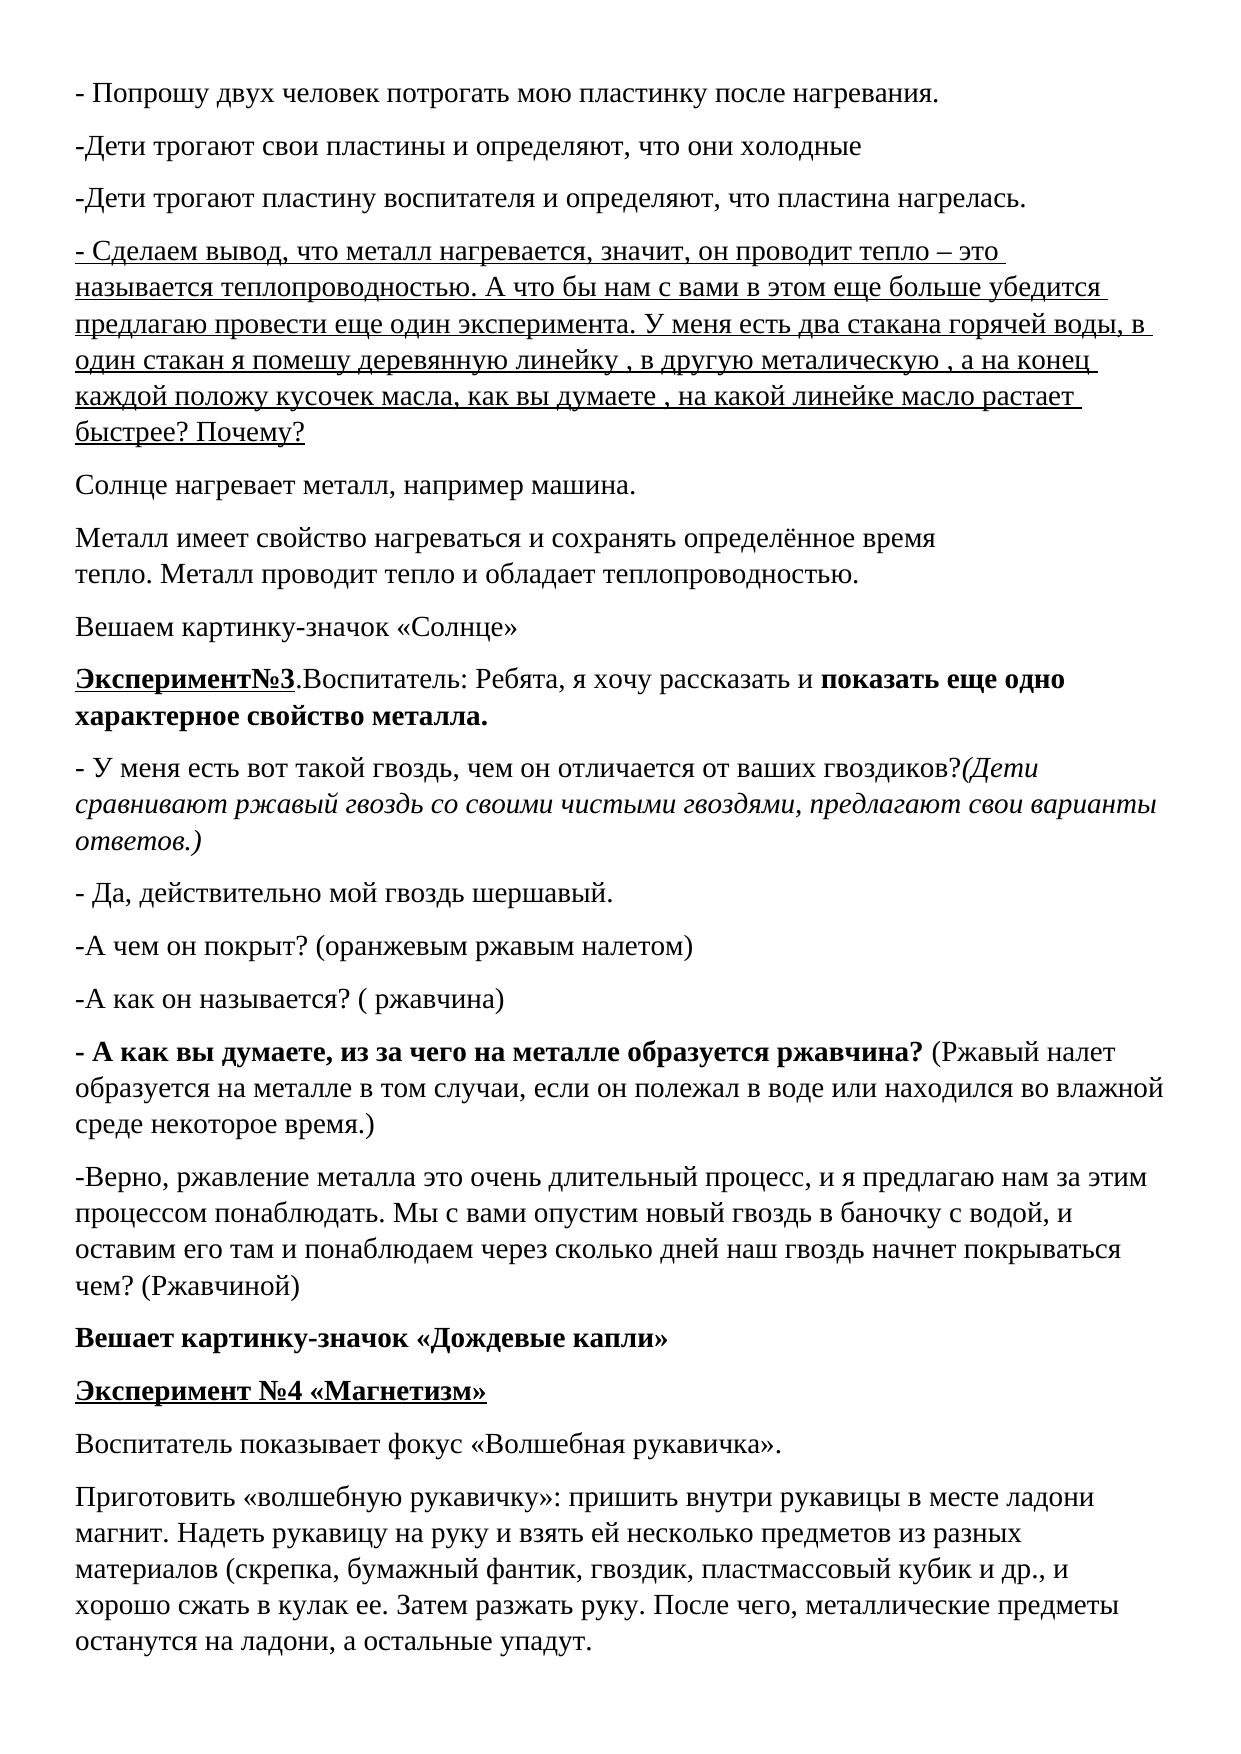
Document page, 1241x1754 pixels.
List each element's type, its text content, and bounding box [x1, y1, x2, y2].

text Эксперимент №4 «Магнетизм» [75, 1373, 1165, 1407]
text - Сделаем вывод, что металл нагревается, значит, он проводит тепло – это называется теплопроводностью. А что бы нам с вами в этом еще больше убедится предлагаю провести еще один эксперимента. У меня есть два стакана горячей воды, в один стакан я помешу деревянную линейку , в другую металическую , а на конец каждой положу кусочек масла, как вы думаете , на какой линейке масло растает быстрее? Почему? [75, 233, 1165, 448]
text -Дети трогают пластину воспитателя и определяют, что пластина нагрелась. [75, 181, 1165, 214]
text -А как он называется? ( ржавчина) [75, 981, 1165, 1015]
text Приготовить «волшебную рукавичку»: пришить внутри рукавицы в месте ладони магнит. Надеть рукавицу на руку и взять ей несколько предметов из разных материалов (скрепка, бумажный фантик, гвоздик, пластмассовый кубик и др., и хорошо сжать в кулак ее. Затем разжать руку. После чего, металлические предметы останутся на ладони, а остальные упадут. [75, 1479, 1165, 1657]
text Металл имеет свойство нагреваться и сохранять определённое время тепло. Металл проводит тепло и обладает теплопроводностью. [75, 520, 1165, 589]
text Вешает картинку-значок «Дождевые капли» [75, 1320, 1165, 1354]
text - Да, действительно мой гвоздь шершавый. [75, 876, 1165, 909]
text - Попрошу двух человек потрогать мою пластинку после нагревания. [75, 75, 1165, 108]
text - У меня есть вот такой гвоздь, чем он отличается от ваших гвоздиков?(Дети сравнивают ржавый гвоздь со своими чистыми гвоздями, предлагают свои варианты ответов.) [75, 751, 1165, 856]
text Вешаем картинку-значок «Солнце» [75, 609, 1165, 642]
text -А чем он покрыт? (оранжевым ржавым налетом) [75, 928, 1165, 962]
text Солнце нагревает металл, например машина. [75, 467, 1165, 501]
text Воспитатель показывает фокус «Волшебная рукавичка». [75, 1426, 1165, 1459]
text - А как вы думаете, из за чего на металле образуется ржавчина? (Ржавый налет образуется на металле в том случаи, если он полежал в воде или находился во влажной среде некоторое время.) [75, 1034, 1165, 1140]
text -Дети трогают свои пластины и определяют, что они холодные [75, 128, 1165, 161]
text -Верно, ржавление металла это очень длительный процесс, и я предлагаю нам за этим процессом понаблюдать. Мы с вами опустим новый гвоздь в баночку с водой, и оставим его там и понаблюдаем через сколько дней наш гвоздь начнет покрываться чем? (Ржавчиной) [75, 1159, 1165, 1301]
text Эксперимент№3.Воспитатель: Ребята, я хочу рассказать и показать еще одно характерное свойство металла. [75, 662, 1165, 731]
